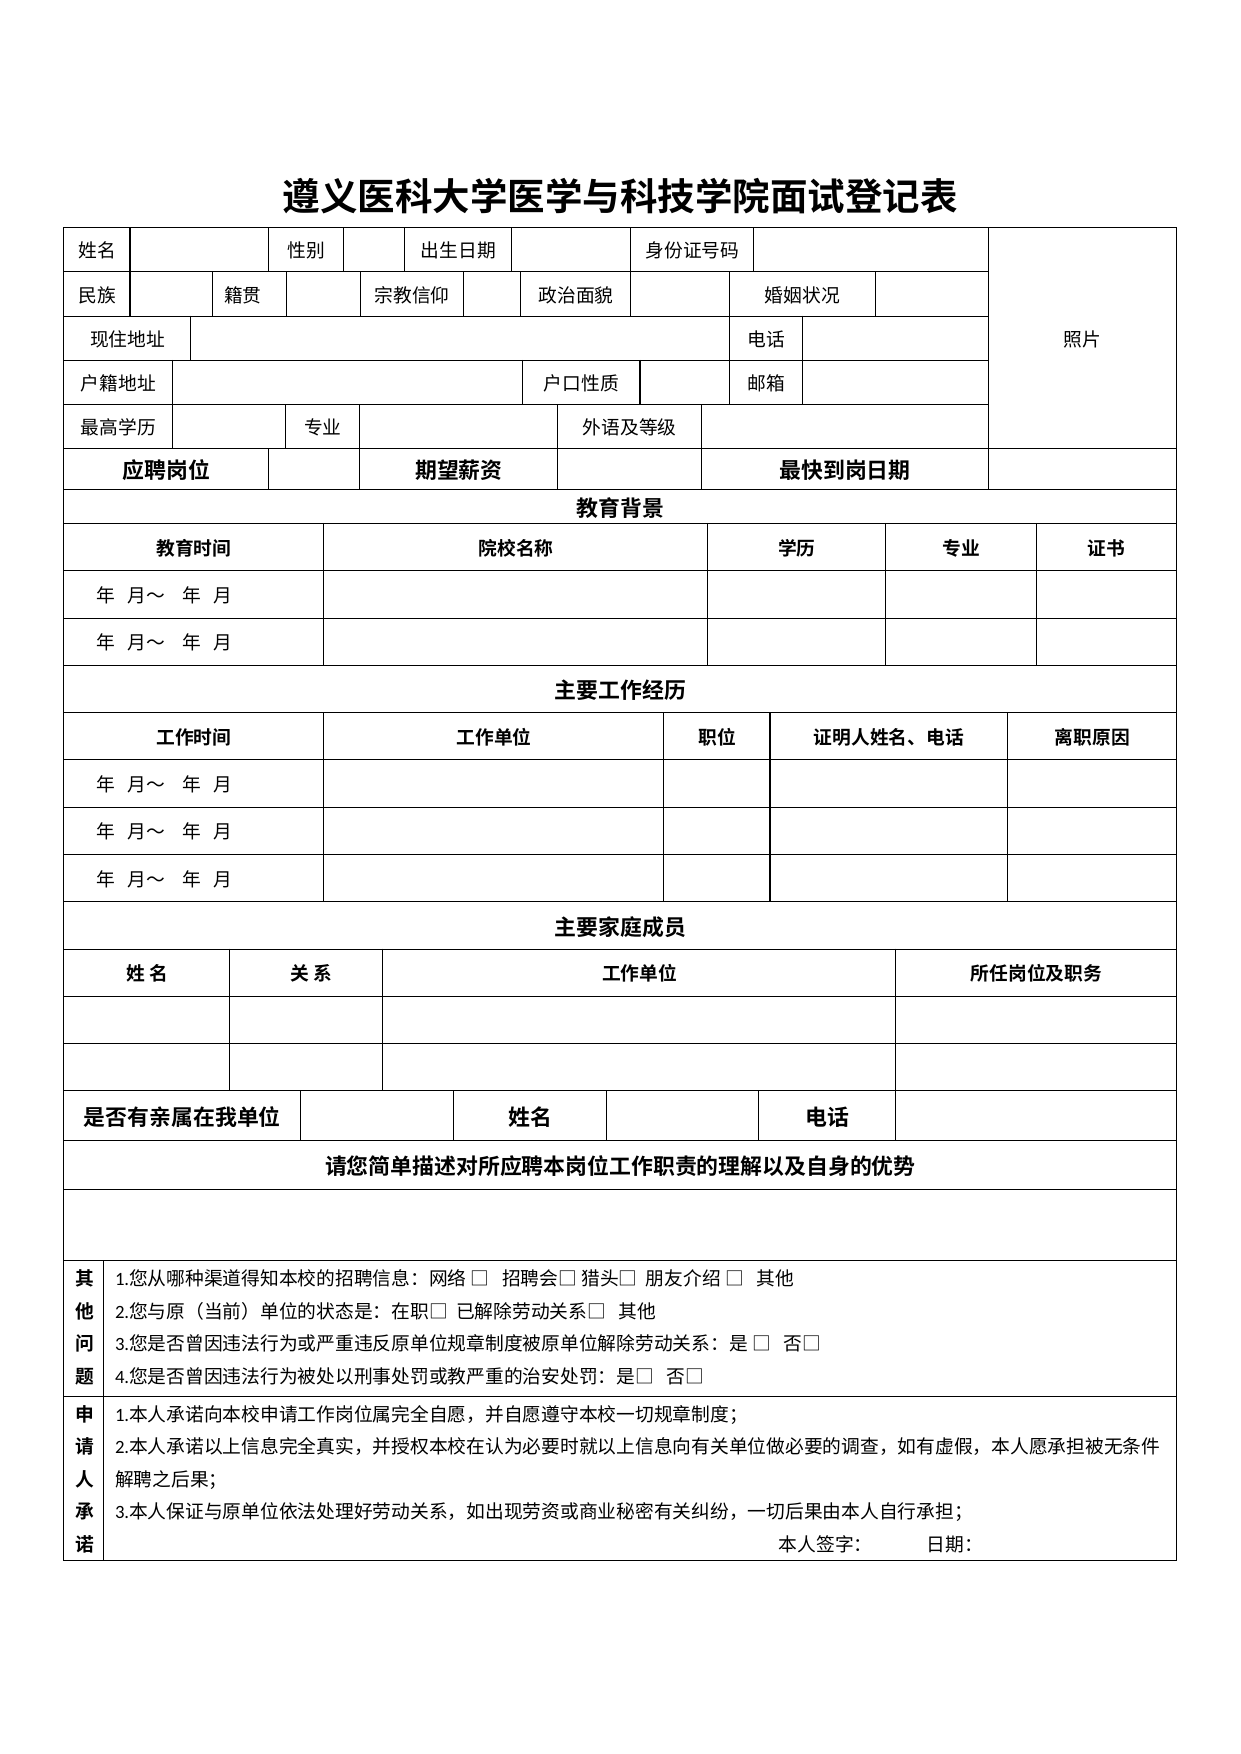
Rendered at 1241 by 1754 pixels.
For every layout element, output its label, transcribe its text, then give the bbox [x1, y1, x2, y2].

table_cell 教育背景 [64, 490, 1176, 523]
table_cell 电话 [759, 1091, 895, 1139]
table_cell 政治面貌 [521, 272, 630, 316]
table_cell [803, 361, 988, 404]
table_cell [896, 1091, 1176, 1139]
table_cell 电话 [730, 317, 802, 360]
table_header 照片 [989, 228, 1176, 448]
table_cell 主要家庭成员 [64, 902, 1176, 948]
table_cell [803, 317, 988, 360]
table_header [754, 228, 988, 271]
table_cell [464, 272, 520, 316]
table_cell [64, 1044, 229, 1090]
table_cell [641, 361, 729, 404]
table_cell [301, 1091, 453, 1139]
table_cell 户口性质 [523, 361, 639, 404]
table_cell [876, 272, 988, 316]
table_cell [1037, 571, 1176, 617]
table_cell 籍贯 [213, 272, 286, 316]
table_cell [702, 405, 988, 448]
table_cell [708, 619, 885, 665]
table_cell [664, 808, 769, 854]
table_cell [631, 272, 729, 316]
table_cell [191, 317, 729, 360]
table_cell [664, 855, 769, 901]
table_cell 最快到岗日期 [702, 449, 988, 489]
table_cell 证明人姓名、电话 [771, 713, 1007, 759]
table_header 性别 [269, 228, 343, 271]
table_cell [230, 1044, 382, 1090]
table_header 姓名 [64, 228, 129, 271]
table_cell 学历 [708, 524, 885, 570]
table_header [344, 228, 404, 271]
table_cell 户籍地址 [64, 361, 172, 404]
table_cell 年 月～ 年 月 [64, 808, 323, 854]
table_cell 期望薪资 [360, 449, 557, 489]
table_cell [324, 855, 663, 901]
table_cell 专业 [286, 405, 359, 448]
table_cell 关 系 [230, 950, 382, 996]
table_cell 专业 [886, 524, 1036, 570]
table_cell 1.您从哪种渠道得知本校的招聘信息：网络 □ 招聘会□ 猎头□ 朋友介绍 □ 其他 2.您与原（当前）单位的状态是：在职□ 已解除劳动关系□ 其他 3.您是否曾因违法行为或严重违反原单位规章制度被原单位解除劳动关系：是 □ 否□ 4.您是否曾因违法行为被处以刑事处罚或教严重的治安处罚：是□ 否□ [104, 1261, 1176, 1396]
table_header [512, 228, 630, 271]
table_cell 申请人承诺 [64, 1397, 103, 1560]
table_cell 1.本人承诺向本校申请工作岗位属完全自愿，并自愿遵守本校一切规章制度； 2.本人承诺以上信息完全真实，并授权本校在认为必要时就以上信息向有关单位做必要的调查，如有虚假，本人愿承担被无条件解聘之后果； 3.本人保证与原单位依法处理好劳动关系，如出现劳资或商业秘密有关纠纷，一切后果由本人自行承担； 本人签字： 日期： [104, 1397, 1176, 1560]
table_header 出生日期 [405, 228, 511, 271]
table_cell [324, 571, 707, 617]
table_cell 是否有亲属在我单位 [64, 1091, 300, 1139]
table_cell [989, 449, 1176, 489]
table_cell 宗教信仰 [361, 272, 463, 316]
table_cell 邮箱 [730, 361, 802, 404]
table_cell 职位 [664, 713, 769, 759]
table_cell [1008, 808, 1176, 854]
table_cell [324, 808, 663, 854]
table_cell [64, 997, 229, 1043]
table_cell 证书 [1037, 524, 1176, 570]
table_cell [607, 1091, 758, 1139]
table_cell [896, 1044, 1176, 1090]
table_cell 院校名称 [324, 524, 707, 570]
text 遵义医科大学医学与科技学院面试登记表 [112, 162, 1128, 227]
table_cell [173, 405, 285, 448]
table_cell 所任岗位及职务 [896, 950, 1176, 996]
table_cell [896, 997, 1176, 1043]
table_cell [1008, 855, 1176, 901]
table_cell [771, 808, 1007, 854]
table_cell [664, 760, 769, 807]
table_cell 离职原因 [1008, 713, 1176, 759]
table_cell [324, 619, 707, 665]
table_cell [64, 1190, 1176, 1260]
table_header 身份证号码 [631, 228, 753, 271]
table_cell 应聘岗位 [64, 449, 268, 489]
table_cell [324, 760, 663, 807]
table_cell [1008, 760, 1176, 807]
table_cell 最高学历 [64, 405, 172, 448]
table_cell [131, 272, 212, 316]
table_cell 姓 名 [64, 950, 229, 996]
table_cell [886, 571, 1036, 617]
table_cell 工作单位 [383, 950, 895, 996]
table_cell [558, 449, 701, 489]
table_cell 请您简单描述对所应聘本岗位工作职责的理解以及自身的优势 [64, 1141, 1176, 1188]
table_cell [771, 760, 1007, 807]
table_cell [287, 272, 360, 316]
table_cell 婚姻状况 [730, 272, 875, 316]
table_cell 年 月～ 年 月 [64, 760, 323, 807]
table_cell 民族 [64, 272, 129, 316]
table_cell [269, 449, 359, 489]
table_cell [230, 997, 382, 1043]
table_cell 主要工作经历 [64, 666, 1176, 712]
table_cell [360, 405, 557, 448]
table_cell 年 月～ 年 月 [64, 855, 323, 901]
table_cell 教育时间 [64, 524, 323, 570]
table_cell 工作单位 [324, 713, 663, 759]
table_cell [173, 361, 522, 404]
table_cell [1037, 619, 1176, 665]
table_cell [383, 997, 895, 1043]
table_cell 姓名 [454, 1091, 606, 1139]
table_cell [708, 571, 885, 617]
table_cell 年 月～ 年 月 [64, 619, 323, 665]
table_header [131, 228, 268, 271]
table_cell 年 月～ 年 月 [64, 571, 323, 617]
table_cell [886, 619, 1036, 665]
table_cell 现住地址 [64, 317, 190, 360]
table_cell 工作时间 [64, 713, 323, 759]
table_cell [383, 1044, 895, 1090]
table_cell 外语及等级 [558, 405, 701, 448]
table_cell 其他问题 [64, 1261, 103, 1396]
table_cell [771, 855, 1007, 901]
